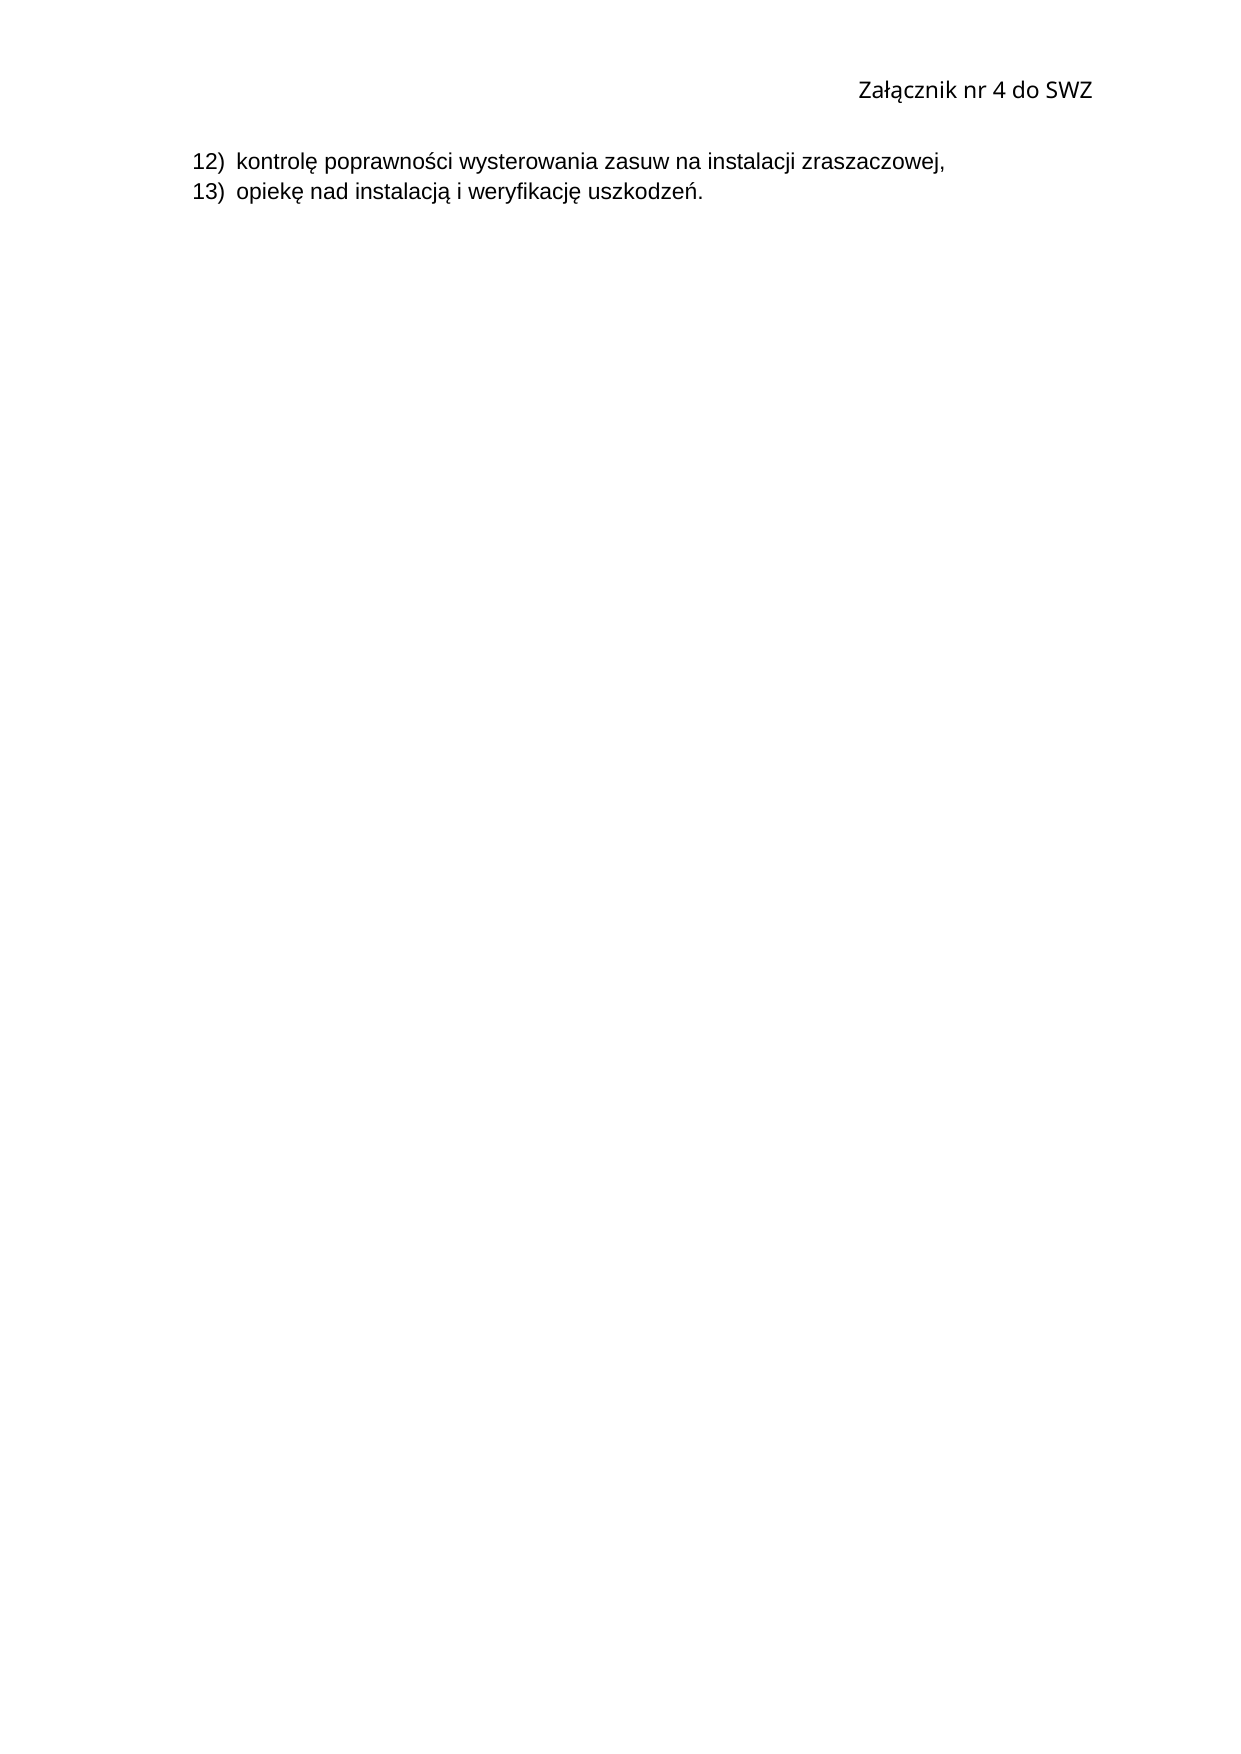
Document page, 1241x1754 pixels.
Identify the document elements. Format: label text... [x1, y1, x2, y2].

list kontrolę poprawności wysterowania zasuw na instalacji zraszaczowej, [192, 148, 1093, 174]
list opiekę nad instalacją i weryfikację uszkodzeń. [192, 178, 1093, 204]
